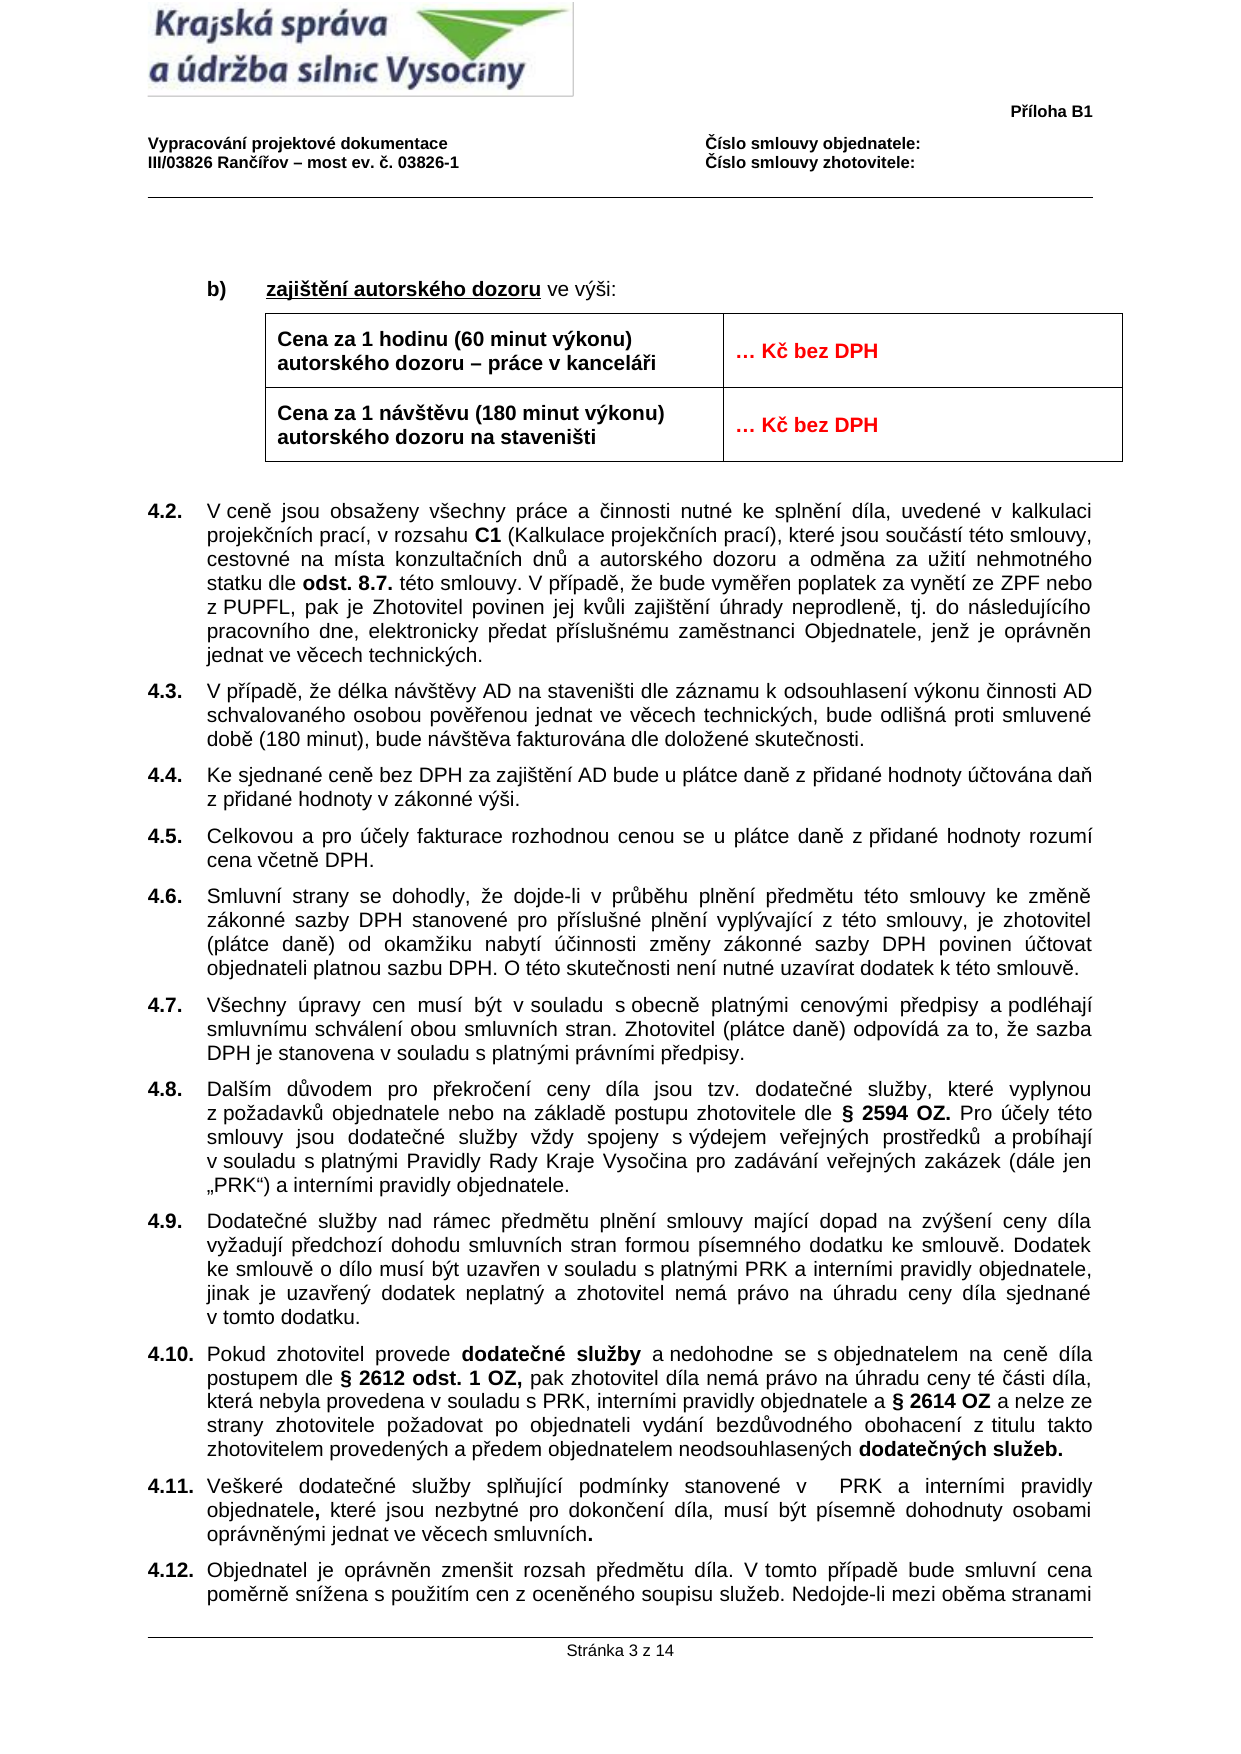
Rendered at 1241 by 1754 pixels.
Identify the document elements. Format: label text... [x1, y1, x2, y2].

list Všechny úpravy cen musí být v souladu s obecně platnými cenovými předpisy a podléhají smluvnímu schválení obou smluvních stran. Zhotovitel (plátce daně) odpovídá za to, že sazba DPH je stanovena v souladu s platnými právními předpisy. [148, 992, 1093, 1064]
list V případě, že délka návštěvy AD na staveništi dle záznamu k odsouhlasení výkonu činnosti AD schvalovaného osobou pověřenou jednat ve věcech technických, bude odlišná proti smluvené době (180 minut), bude návštěva fakturována dle doložené skutečnosti. [148, 679, 1093, 751]
table_cell … Kč bez DPH [724, 388, 1122, 461]
list zajištění autorského dozoru ve výši: [207, 277, 1093, 301]
list Smluvní strany se dohodly, že dojde-li v průběhu plnění předmětu této smlouvy ke změně zákonné sazby DPH stanovené pro příslušné plnění vyplývající z této smlouvy, je zhotovitel (plátce daně) od okamžiku nabytí účinnosti změny zákonné sazby DPH povinen účtovat objednateli platnou sazbu DPH. O této skutečnosti není nutné uzavírat dodatek k této smlouvě. [148, 884, 1093, 980]
picture [147, 2, 574, 98]
table_header … Kč bez DPH [724, 314, 1122, 387]
list Dodatečné služby nad rámec předmětu plnění smlouvy mající dopad na zvýšení ceny díla vyžadují předchozí dohodu smluvních stran formou písemného dodatku ke smlouvě. Dodatek ke smlouvě o dílo musí být uzavřen v souladu s platnými PRK a interními pravidly objednatele, jinak je uzavřený dodatek neplatný a zhotovitel nemá právo na úhradu ceny díla sjednané v tomto dodatku. [148, 1209, 1093, 1329]
list V ceně jsou obsaženy všechny práce a činnosti nutné ke splnění díla, uvedené v kalkulaci projekčních prací, v rozsahu C1 (Kalkulace projekčních prací), které jsou součástí této smlouvy, cestovné na místa konzultačních dnů a autorského dozoru a odměna za užití nehmotného statku dle odst. 8.7. této smlouvy. V případě, že bude vyměřen poplatek za vynětí ze ZPF nebo z PUPFL, pak je Zhotovitel povinen jej kvůli zajištění úhrady neprodleně, tj. do následujícího pracovního dne, elektronicky předat příslušnému zaměstnanci Objednatele, jenž je oprávněn jednat ve věcech technických. [148, 499, 1093, 666]
list Dalším důvodem pro překročení ceny díla jsou tzv. dodatečné služby, které vyplynou z požadavků objednatele nebo na základě postupu zhotovitele dle § 2594 OZ. Pro účely této smlouvy jsou dodatečné služby vždy spojeny s výdejem veřejných prostředků a probíhají v souladu s platnými Pravidly Rady Kraje Vysočina pro zadávání veřejných zakázek (dále jen „PRK“) a interními pravidly objednatele. [148, 1077, 1093, 1197]
list Celkovou a pro účely fakturace rozhodnou cenou se u plátce daně z přidané hodnoty rozumí cena včetně DPH. [148, 824, 1093, 872]
list Ke sjednané ceně bez DPH za zajištění AD bude u plátce daně z přidané hodnoty účtována daň z přidané hodnoty v zákonné výši. [148, 763, 1093, 811]
table_cell Cena za 1 návštěvu (180 minut výkonu) autorského dozoru na staveništi [266, 388, 723, 461]
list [148, 1558, 1093, 1606]
list Pokud zhotovitel provede dodatečné služby a nedohodne se s objednatelem na ceně díla postupem dle § 2612 odst. 1 OZ, pak zhotovitel díla nemá právo na úhradu ceny té části díla, která nebyla provedena v souladu s PRK, interními pravidly objednatele a § 2614 OZ a nelze ze strany zhotovitele požadovat po objednateli vydání bezdůvodného obohacení z titulu takto zhotovitelem provedených a předem objednatelem neodsouhlasených dodatečných služeb. [148, 1341, 1093, 1461]
list Veškeré dodatečné služby splňující podmínky stanovené v PRK a interními pravidly objednatele, které jsou nezbytné pro dokončení díla, musí být písemně dohodnuty osobami oprávněnými jednat ve věcech smluvních. [148, 1474, 1093, 1546]
table_header Cena za 1 hodinu (60 minut výkonu) autorského dozoru – práce v kanceláři [266, 314, 723, 387]
